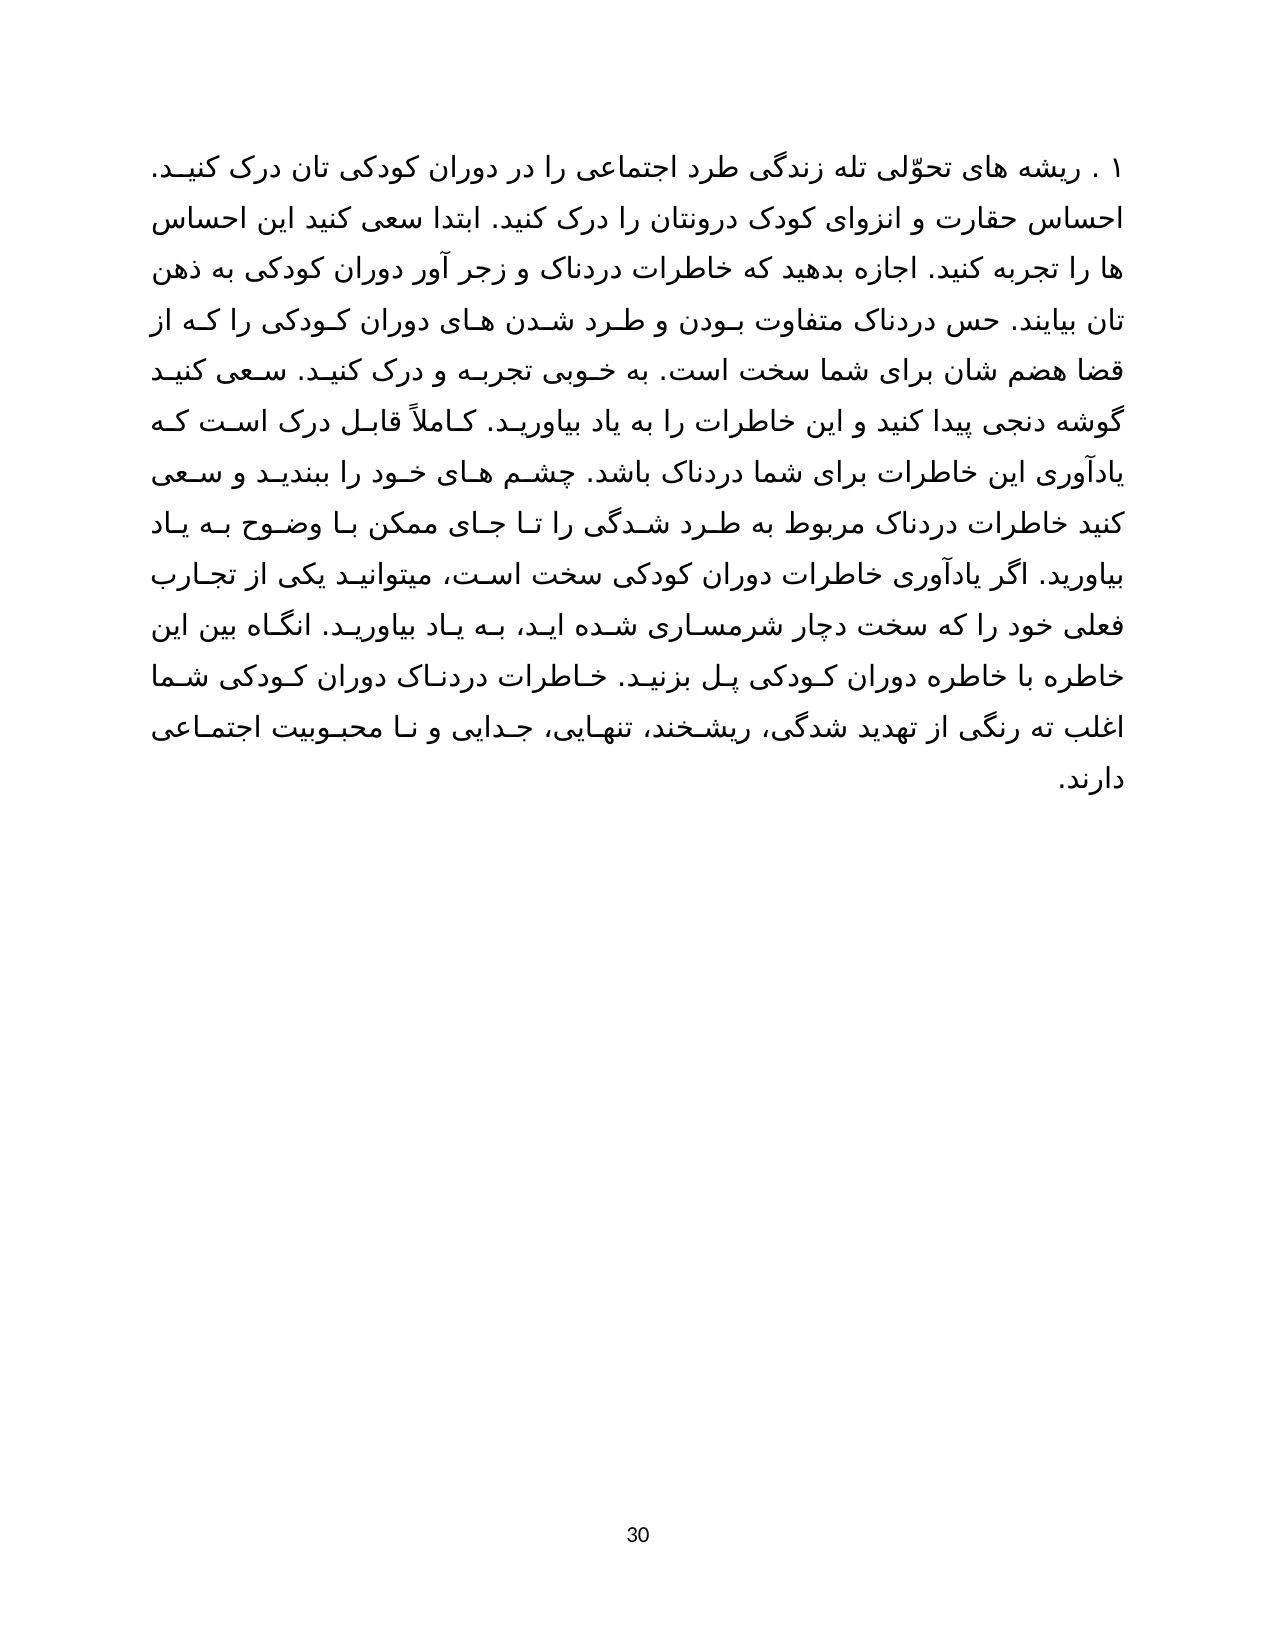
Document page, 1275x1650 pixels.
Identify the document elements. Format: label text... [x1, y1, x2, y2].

text ۱ . ریشه های تحوّلی تله زندگی طرد اجتماعی را در دوران کودکی تان درک کنید. احساس حقارت و انزوای کودک درونتان را درک کنید. ابتدا سعی کنید این احساس ها را تجربه کنید. اجازه بدهید که خاطرات دردناک و زجر آور دوران کودکی به ذهن تان بیایند. حس دردناک متفاوت بودن و طرد شدن های دوران کودکی را که از قضا هضم شان برای شما سخت است. به خوبی تجربه و درک کنید. سعی کنید گوشه دنجی پیدا کنید و این خاطرات را به یاد بیاورید. کاملاً قابل درک است که یادآوری این خاطرات برای شما دردناک باشد. چشم های خود را ببندید و سعی کنید خاطرات دردناک مربوط به طرد شدگی را تا جای ممکن با وضوح به یاد بیاورید. اگر یادآوری خاطرات دوران کودکی سخت است، میتوانید یکی از تجارب فعلی خود را که سخت دچار شرمساری شده اید، به یاد بیاورید. انگاه بین این خاطره با خاطره دوران کودکی پل بزنید. خاطرات دردناک دوران کودکی شما اغلب ته رنگی از تهدید شدگی، ریشخند، تنهایی، جدایی و نا محبوبیت اجتماعی دارند. [150, 150, 1125, 795]
